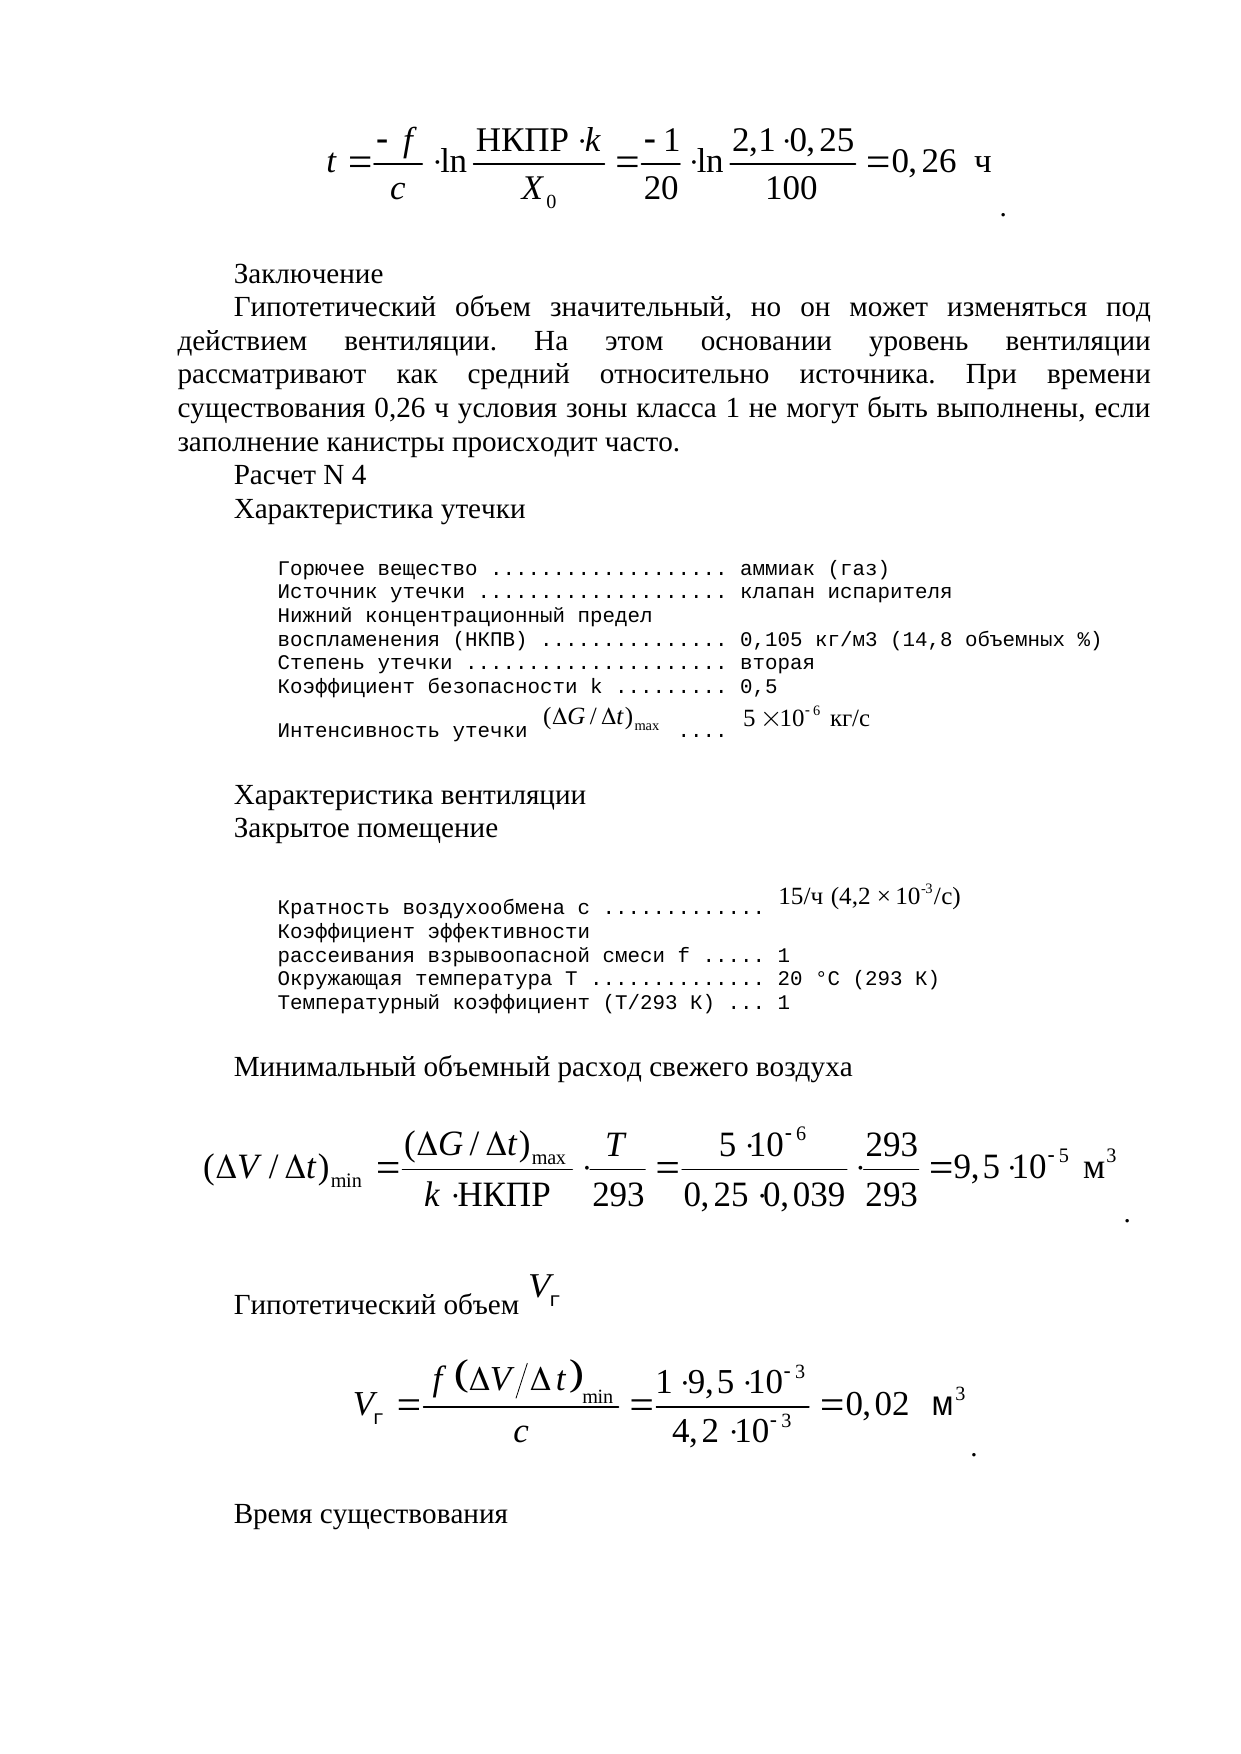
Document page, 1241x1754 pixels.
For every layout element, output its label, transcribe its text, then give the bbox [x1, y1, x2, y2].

text Гипотетический объем [177, 1263, 1152, 1321]
text Интенсивность утечки .... [177, 700, 1152, 743]
text воспламенения (НКПВ) ............... 0,105 кг/м3 (14,8 объемных %) [177, 629, 1152, 652]
text Коэффициент эффективности [177, 921, 1152, 944]
text . [177, 1116, 1152, 1229]
text Окружающая температура T .............. 20 °C (293 К) [177, 968, 1152, 992]
text Минимальный объемный расход свежего воздуха [177, 1049, 1152, 1083]
text Кратность воздухообмена c ............. [177, 877, 1152, 921]
text Расчет N 4 [177, 457, 1152, 491]
text . [177, 118, 1152, 222]
text Заключение [177, 256, 1152, 289]
text Нижний концентрационный предел [177, 605, 1152, 629]
text Коэффициент безопасности k ......... 0,5 [177, 676, 1152, 700]
text Гипотетический объем значительный, но он может изменяться под действием вентиляции. На этом основании уровень вентиляции рассматривают как средний относительно источника. При времени существования 0,26 ч условия зоны класса 1 не могут быть выполнены, если заполнение канистры происходит часто. [177, 289, 1152, 457]
text . [177, 1354, 1152, 1463]
text Источник утечки .................... клапан испарителя [177, 581, 1152, 605]
text рассеивания взрывоопасной смеси f ..... 1 [177, 944, 1152, 968]
text Закрытое помещение [177, 810, 1152, 844]
text Температурный коэффициент (T/293 К) ... 1 [177, 992, 1152, 1016]
text Горючее вещество ................... аммиак (газ) [177, 558, 1152, 581]
text Степень утечки ..................... вторая [177, 652, 1152, 676]
text Характеристика утечки [177, 491, 1152, 524]
text Характеристика вентиляции [177, 777, 1152, 810]
text Время существования [177, 1496, 1152, 1530]
